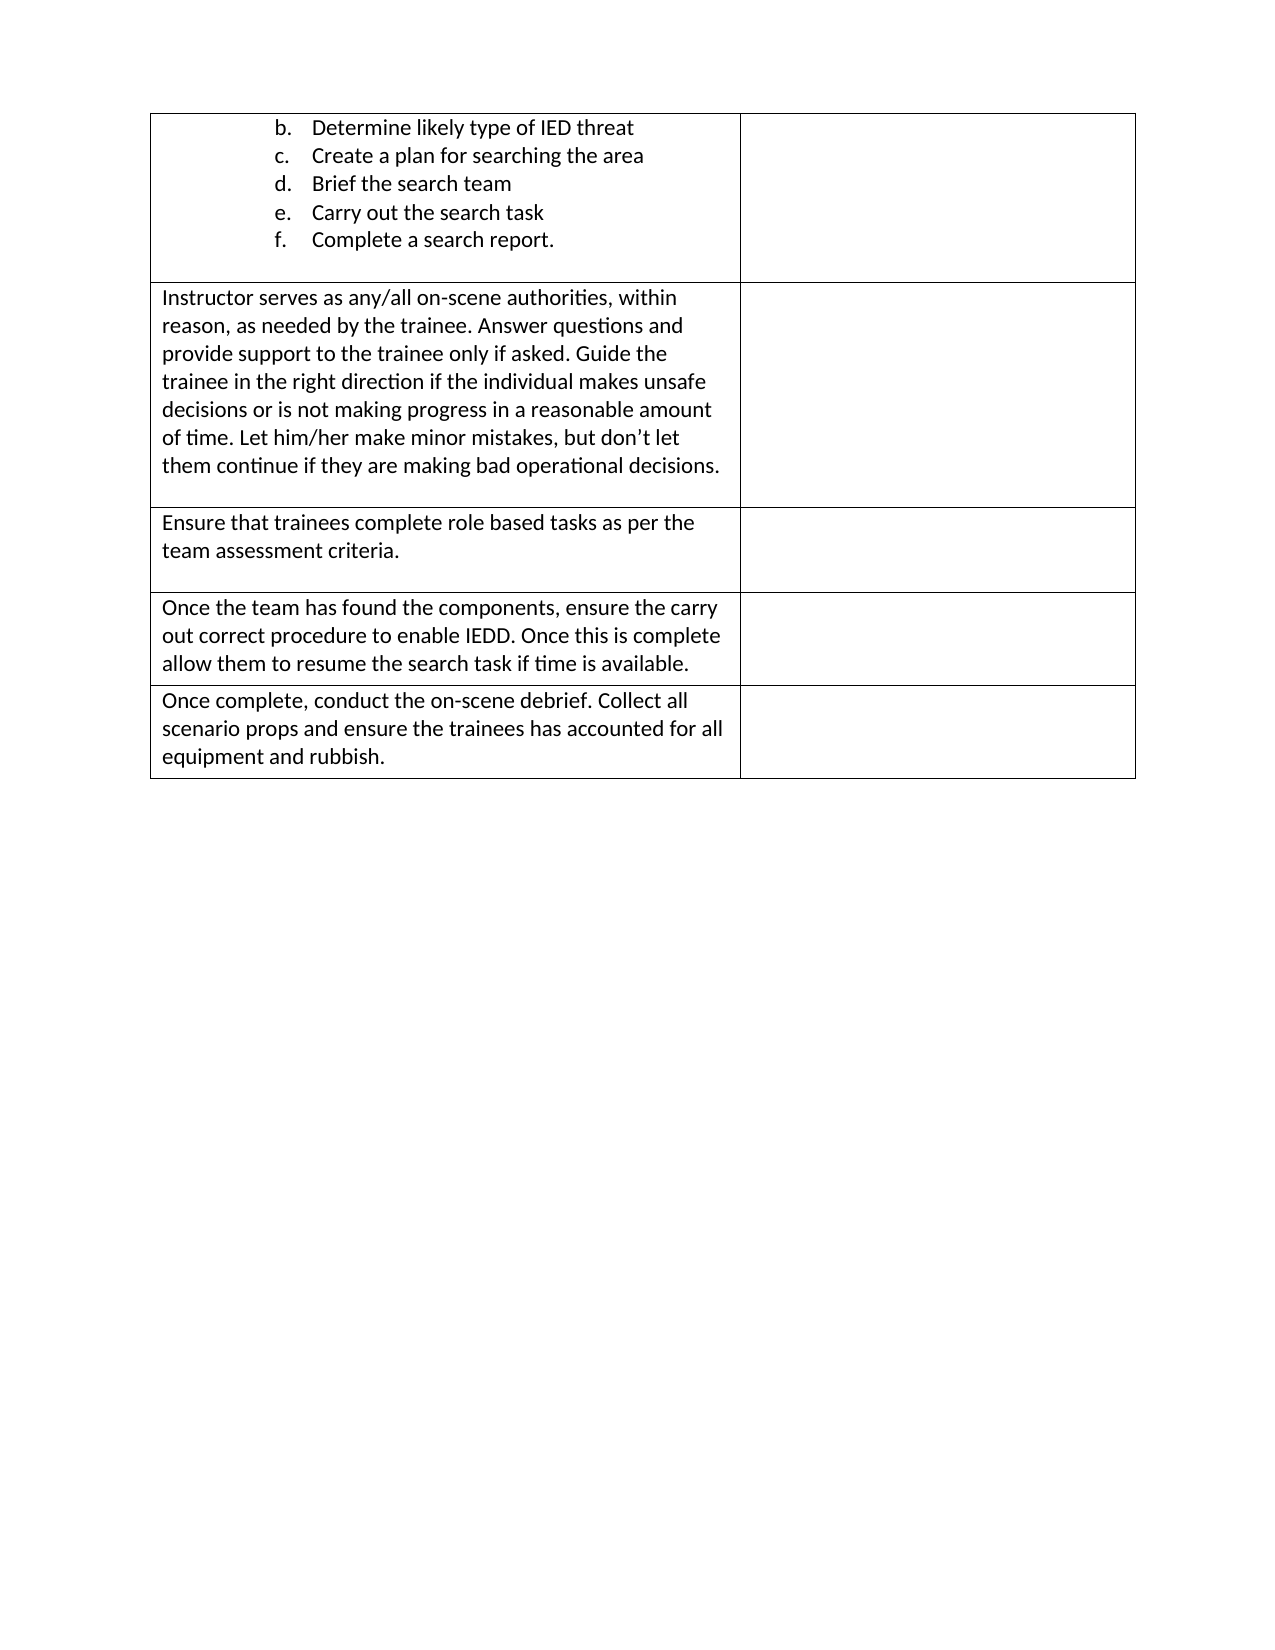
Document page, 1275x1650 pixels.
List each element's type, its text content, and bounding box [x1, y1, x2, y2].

table_cell [741, 114, 1135, 282]
table_cell Ensure that trainees complete role based tasks as per the team assessment criteria. [151, 508, 740, 592]
table_cell Instructor serves as any/all on-scene authorities, within reason, as needed by the trainee. Answer questions and provide support to the trainee only if asked. Guide the trainee in the right direction if the individual makes unsafe decisions or is not making progress in a reasonable amount of time. Let him/her make minor mistakes, but don’t let them continue if they are making bad operational decisions. [151, 283, 740, 507]
table_cell [741, 508, 1135, 592]
table_cell Once the team has found the components, ensure the carry out correct procedure to enable IEDD. Once this is complete allow them to resume the search task if time is available. [151, 593, 740, 685]
table_cell [741, 593, 1135, 685]
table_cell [151, 114, 740, 282]
table_cell [741, 686, 1135, 777]
table_cell [741, 283, 1135, 507]
table_cell Once complete, conduct the on-scene debrief. Collect all scenario props and ensure the trainees has accounted for all equipment and rubbish. [151, 686, 740, 777]
